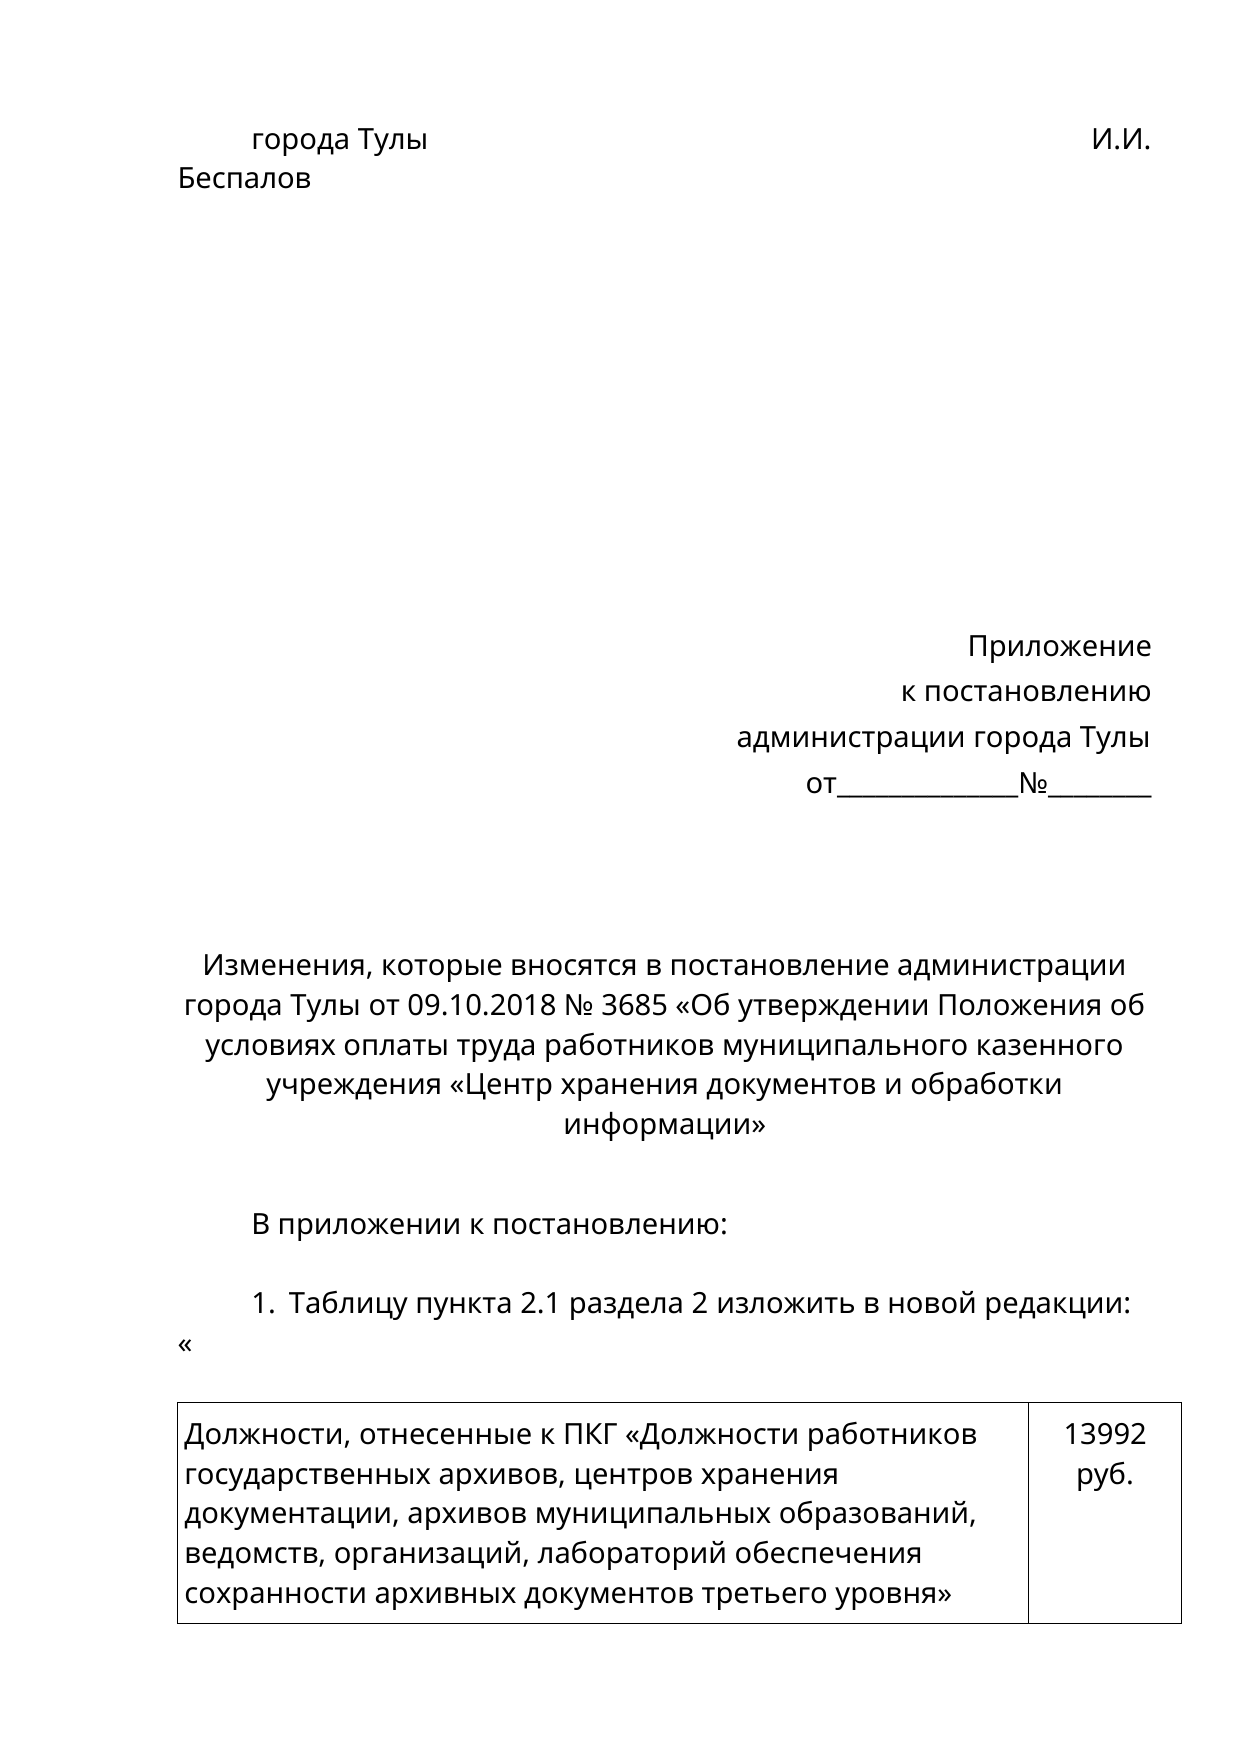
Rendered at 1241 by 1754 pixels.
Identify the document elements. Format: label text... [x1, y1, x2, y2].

text администрации города Тулы [177, 716, 1152, 756]
table_header 13992 руб. [1029, 1403, 1181, 1622]
text « [177, 1322, 1152, 1362]
text города Тулы И.И. Беспалов [177, 118, 1152, 197]
text Приложение [177, 625, 1152, 665]
text от______________№________ [177, 762, 1152, 802]
text к постановлению [177, 671, 1152, 710]
list Таблицу пункта 2.1 раздела 2 изложить в новой редакции: [251, 1283, 1152, 1322]
text Изменения, которые вносятся в постановление администрации города Тулы от 09.10.2018 № 3685 «Об утверждении Положения об условиях оплаты труда работников муниципального казенного учреждения «Центр хранения документов и обработки информации» [177, 944, 1152, 1143]
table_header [178, 1403, 1028, 1622]
text В приложении к постановлению: [177, 1203, 1152, 1243]
